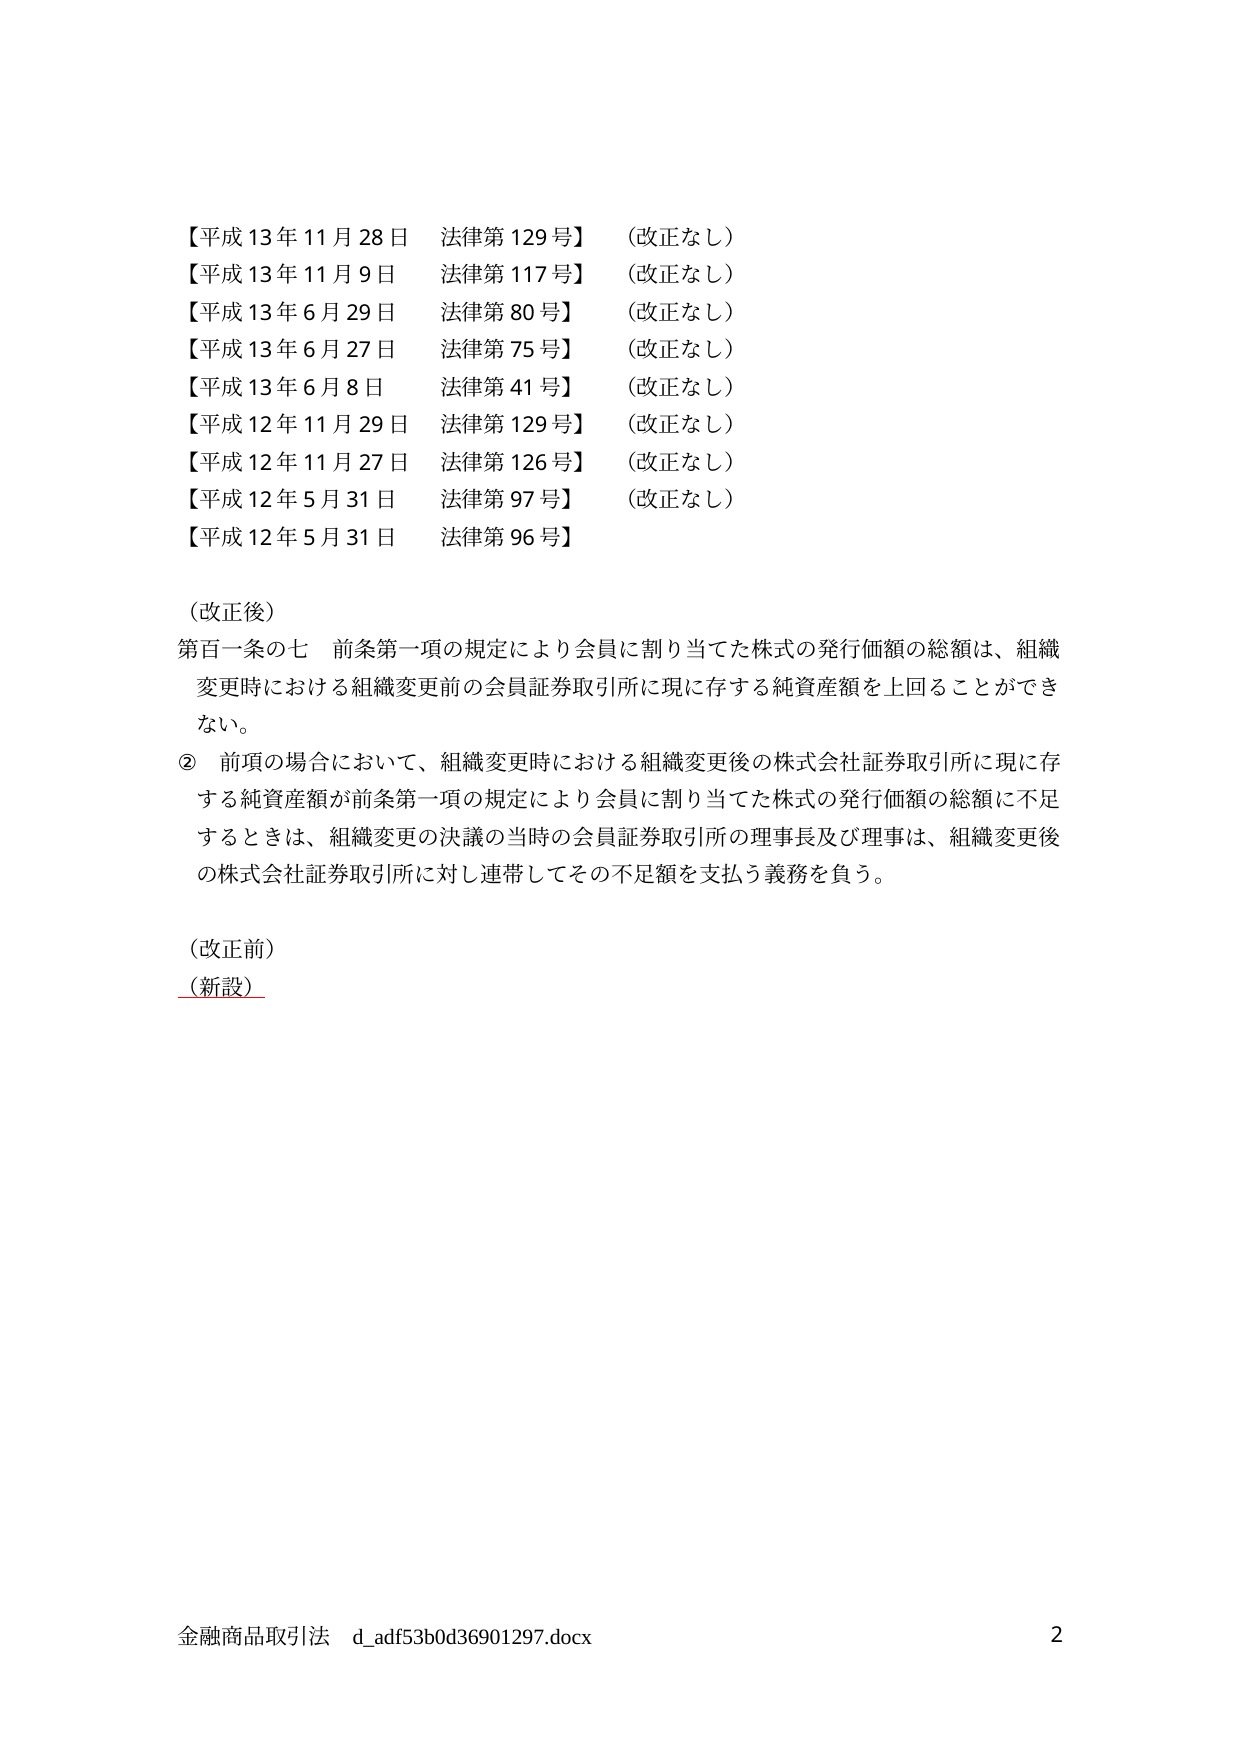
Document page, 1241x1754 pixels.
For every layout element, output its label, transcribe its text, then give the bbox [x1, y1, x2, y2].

text 【平成13年6月27日 法律第75号】 （改正なし） [177, 329, 1063, 367]
text 第百一条の七 前条第一項の規定により会員に割り当てた株式の発行価額の総額は、組織変更時における組織変更前の会員証券取引所に現に存する純資産額を上回ることができない。 [177, 629, 1063, 742]
text ② 前項の場合において、組織変更時における組織変更後の株式会社証券取引所に現に存する純資産額が前条第一項の規定により会員に割り当てた株式の発行価額の総額に不足するときは、組織変更の決議の当時の会員証券取引所の理事長及び理事は、組織変更後の株式会社証券取引所に対し連帯してその不足額を支払う義務を負う。 [177, 742, 1063, 892]
text 【平成13年11月28日 法律第129号】 （改正なし） [177, 217, 1063, 254]
text 【平成12年11月27日 法律第126号】 （改正なし） [177, 442, 1063, 479]
text 【平成13年6月8日 法律第41号】 （改正なし） [177, 367, 1063, 404]
text 【平成12年11月29日 法律第129号】 （改正なし） [177, 404, 1063, 442]
text 【平成13年11月9日 法律第117号】 （改正なし） [177, 254, 1063, 292]
text 【平成12年5月31日 法律第96号】 [177, 517, 1063, 554]
text （新設） [177, 967, 1063, 1004]
text （改正前） [177, 929, 1063, 967]
text （改正後） [177, 592, 1063, 629]
text 【平成13年6月29日 法律第80号】 （改正なし） [177, 292, 1063, 329]
text 【平成12年5月31日 法律第97号】 （改正なし） [177, 479, 1063, 517]
